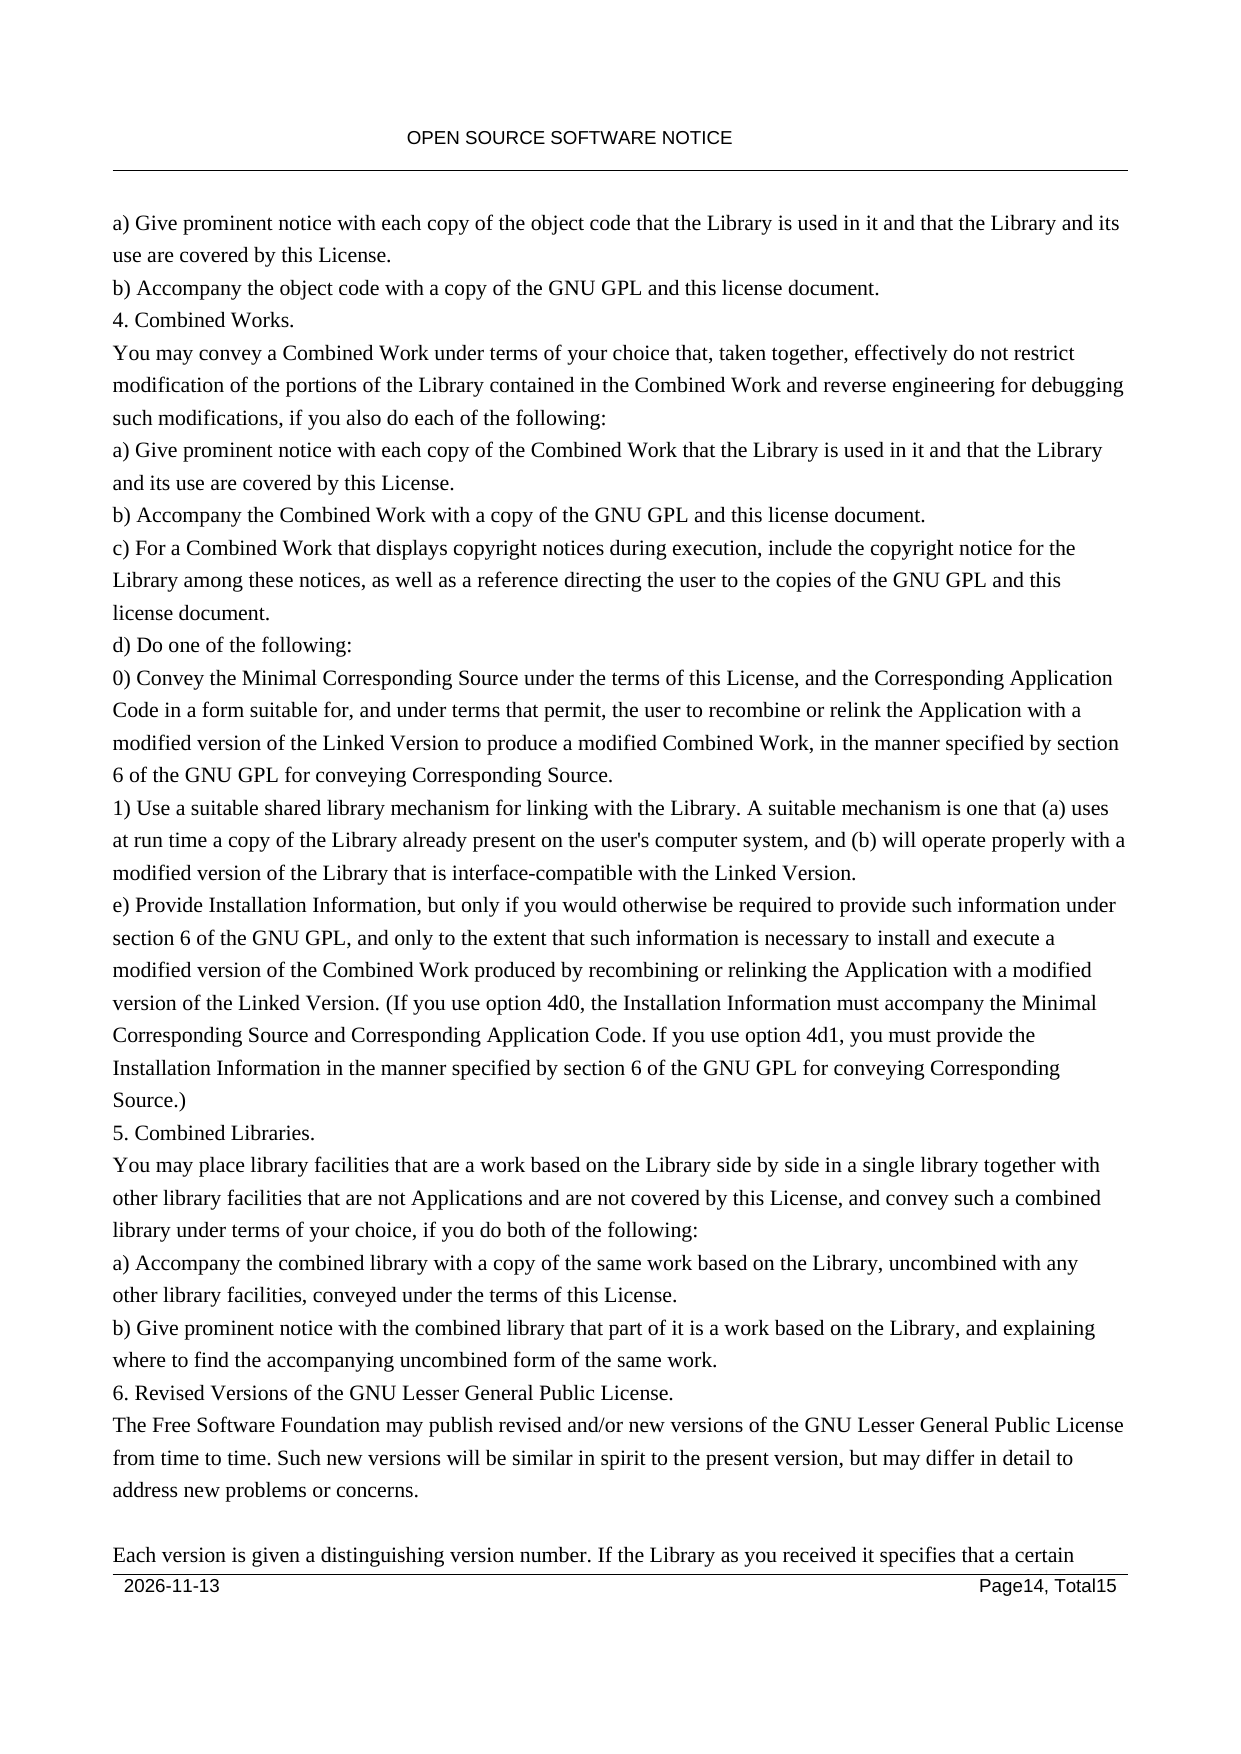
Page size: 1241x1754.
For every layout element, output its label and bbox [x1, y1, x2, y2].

text [112, 206, 1128, 1571]
